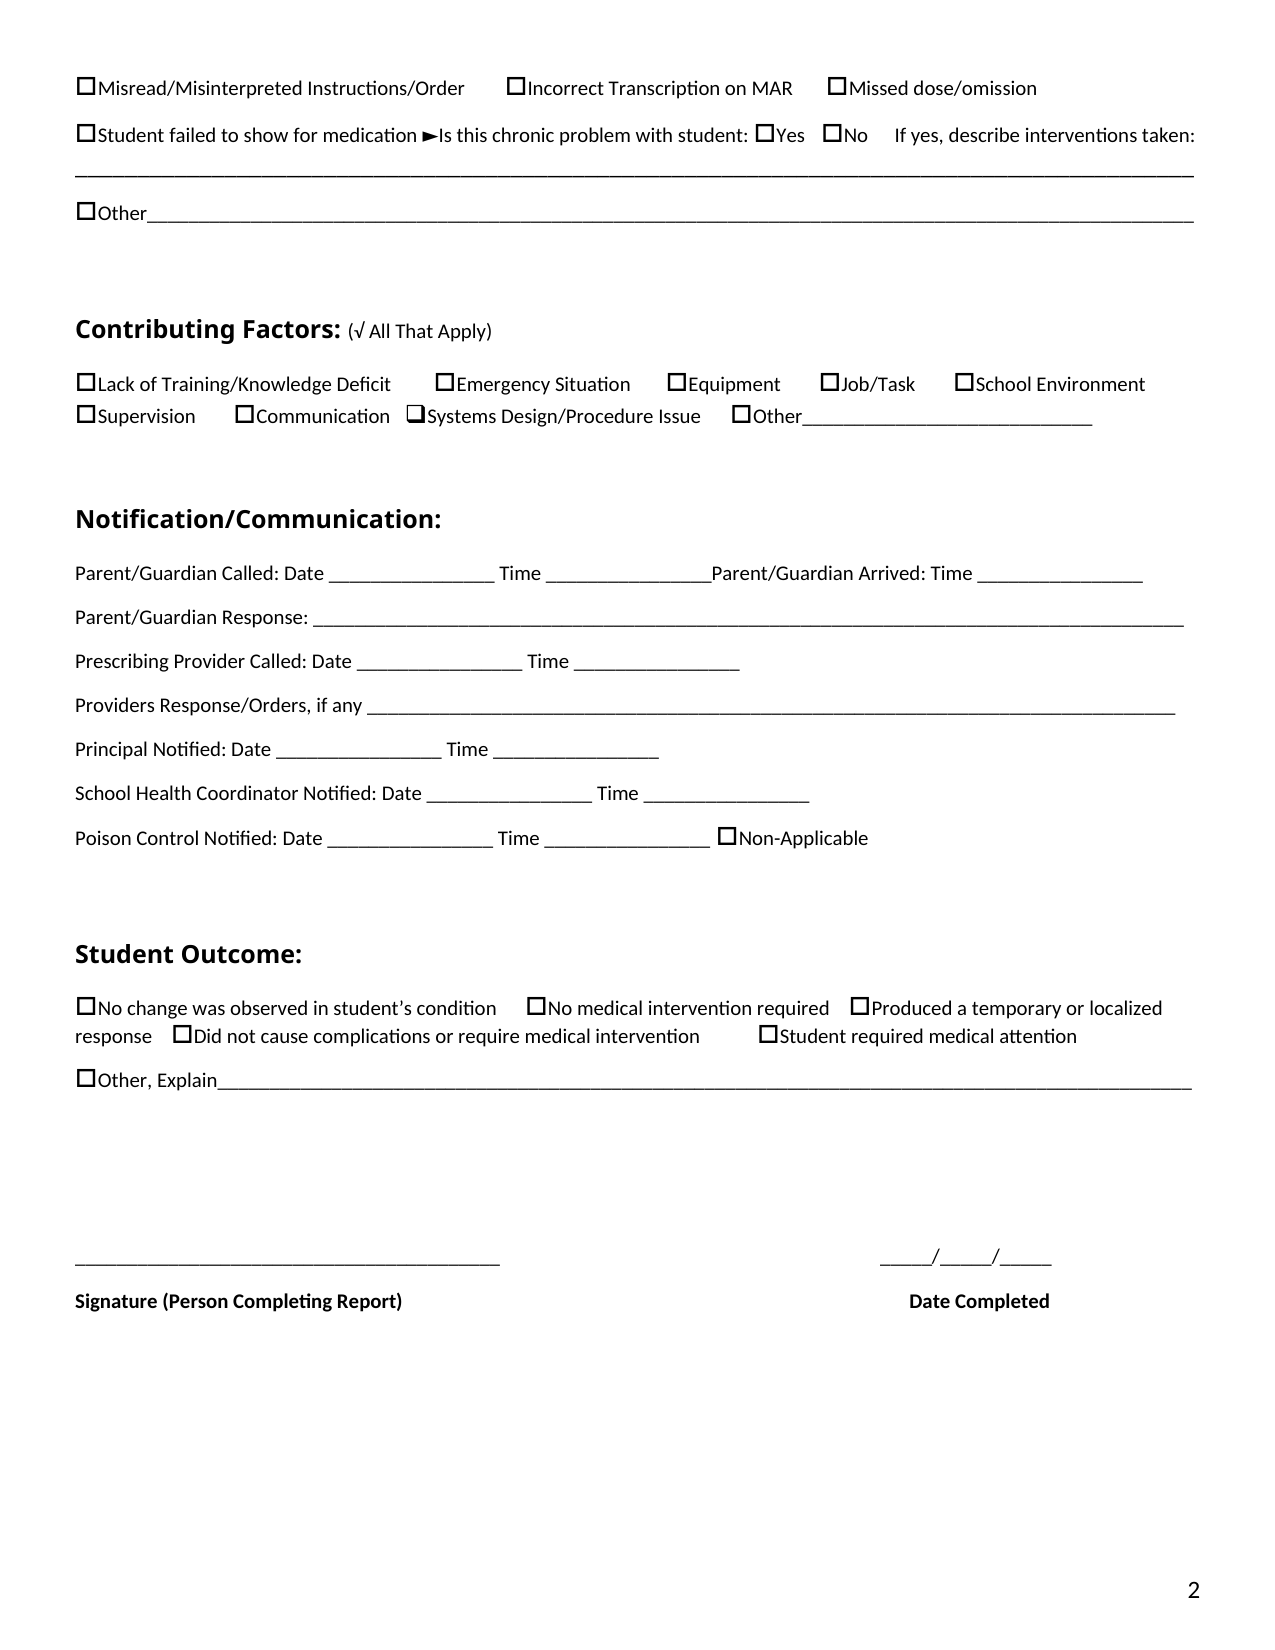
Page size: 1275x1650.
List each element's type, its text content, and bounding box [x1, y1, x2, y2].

text Signature (Person Completing Report) Date Completed [75, 1288, 1200, 1313]
text Lack of Training/Knowledge Deficit Emergency Situation Equipment Job/Task School Environment Supervision Communication Systems Design/Procedure Issue Other____________________________ [75, 371, 1200, 430]
text Other, Explain______________________________________________________________________________________________ [75, 1067, 1200, 1093]
text School Health Coordinator Notified: Date ________________ Time ________________ [75, 781, 1200, 806]
text Other_____________________________________________________________________________________________________ [75, 200, 1200, 226]
text Parent/Guardian Called: Date ________________ Time ________________Parent/Guardian Arrived: Time ________________ [75, 560, 1200, 586]
text Student failed to show for medication ►Is this chronic problem with student: Yes No If yes, describe interventions taken: __________________________________________________________________________________________ [75, 120, 1200, 181]
text Prescribing Provider Called: Date ________________ Time ________________ [75, 648, 1200, 674]
text Poison Control Notified: Date ________________ Time ________________ Non-Applicable [75, 825, 1200, 850]
text _________________________________________ _____/_____/_____ [75, 1244, 1200, 1269]
text No change was observed in student’s condition No medical intervention required Produced a temporary or localized response Did not cause complications or require medical intervention Student required medical attention [75, 995, 1200, 1049]
text Providers Response/Orders, if any ______________________________________________________________________________ [75, 692, 1200, 718]
text Principal Notified: Date ________________ Time ________________ [75, 737, 1200, 762]
text Misread/Misinterpreted Instructions/Order Incorrect Transcription on MAR Missed dose/omission [75, 75, 1200, 101]
subtitle Student Outcome: [75, 936, 1200, 970]
text Parent/Guardian Response: ____________________________________________________________________________________ [75, 604, 1200, 630]
subtitle Notification/Communication: [75, 501, 1200, 535]
subtitle Contributing Factors: (√ All That Apply) [75, 312, 1200, 346]
